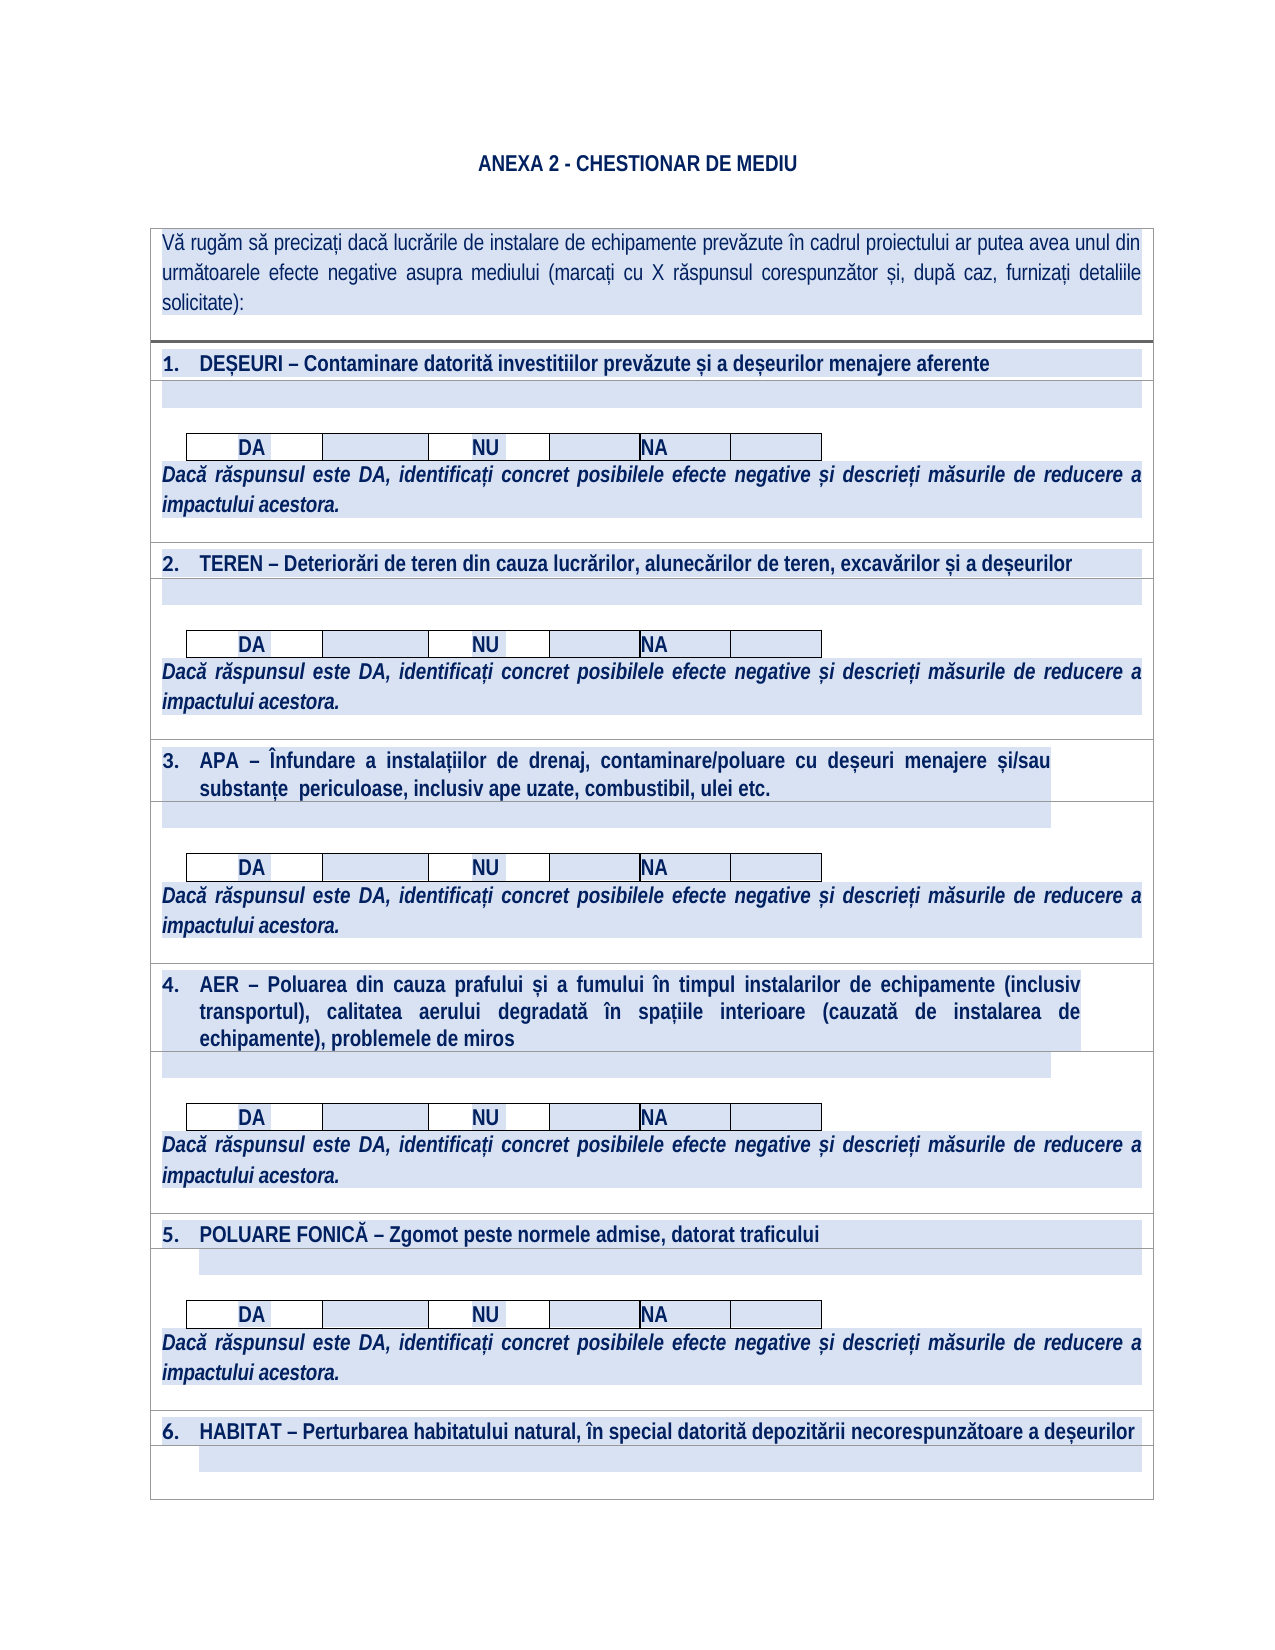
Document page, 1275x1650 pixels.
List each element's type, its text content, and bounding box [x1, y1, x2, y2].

table_cell Dacă răspunsul este DA, identificați concret posibilele efecte negative și descrieți măsurile de reducere a impactului acestora. [151, 802, 1153, 963]
table_cell Dacă răspunsul este DA, identificați concret posibilele efecte negative și descrieți măsurile de reducere a impactului acestora. [151, 1249, 1153, 1410]
table_cell Dacă răspunsul este DA, identificați concret posibilele efecte negative și descrieți măsurile de reducere a impactului acestora. [151, 1052, 1153, 1213]
table_cell Dacă răspunsul este DA, identificați concret posibilele efecte negative și descrieți măsurile de reducere a impactului acestora. [151, 579, 1153, 739]
subtitle ANEXA 2 - CHESTIONAR DE MEDIU [150, 150, 1125, 176]
table_cell HABITAT – Perturbarea habitatului natural, în special datorită depozitării necorespunzătoare a deșeurilor [151, 1411, 1153, 1445]
table_cell POLUARE FONICĂ – Zgomot peste normele admise, datorat traficului [151, 1214, 1153, 1248]
table_cell TEREN – Deteriorări de teren din cauza lucrărilor, alunecărilor de teren, excavărilor și a deșeurilor [151, 543, 1153, 577]
table_cell DEȘEURI – Contaminare datorită investitiilor prevăzute și a deșeurilor menajere aferente [151, 343, 1153, 380]
table_header Vă rugăm să precizați dacă lucrările de instalare de echipamente prevăzute în cadrul proiectului ar putea avea unul din următoarele efecte negative asupra mediului (marcați cu X răspunsul corespunzător și, după caz, furnizați detaliile solicitate): [151, 229, 1153, 340]
table_cell APA – Înfundare a instalațiilor de drenaj, contaminare/poluare cu deșeuri menajere și/sau substanțe periculoase, inclusiv ape uzate, combustibil, ulei etc. [151, 740, 1153, 801]
table_cell AER – Poluarea din cauza prafului și a fumului în timpul instalarilor de echipamente (inclusiv transportul), calitatea aerului degradată în spațiile interioare (cauzată de instalarea de echipamente), problemele de miros [151, 964, 1153, 1051]
table_cell Dacă răspunsul este DA, identificați concret posibilele efecte negative și descrieți măsurile de reducere a impactului acestora. [151, 381, 1153, 542]
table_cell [151, 1446, 1153, 1499]
